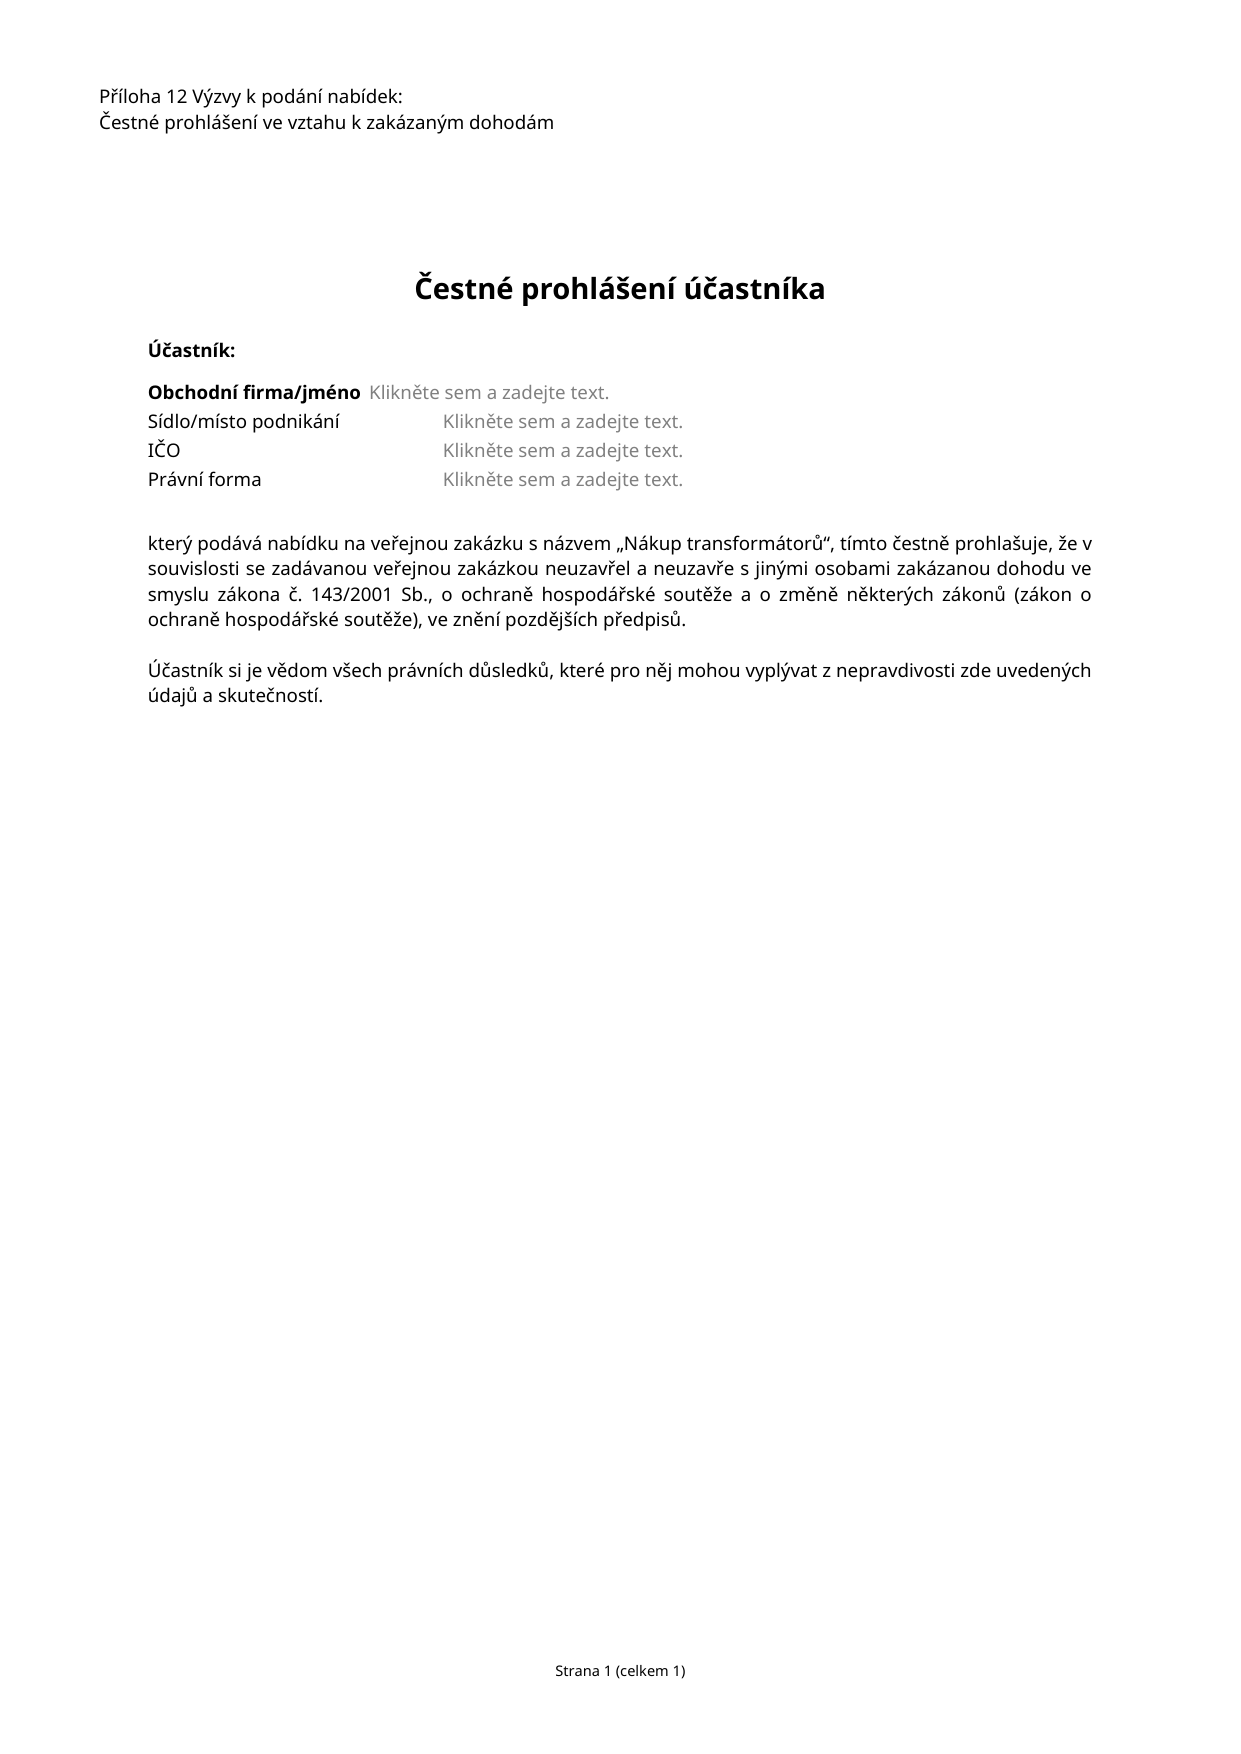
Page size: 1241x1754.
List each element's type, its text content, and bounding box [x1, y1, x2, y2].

title Čestné prohlášení účastníka [148, 268, 1093, 308]
text Právní forma [148, 463, 1093, 492]
text Obchodní firma/jméno [148, 376, 1093, 405]
text IČO [148, 434, 1093, 463]
text Účastník si je vědom všech právních důsledků, které pro něj mohou vyplývat z nepravdivosti zde uvedených údajů a skutečností. [148, 657, 1093, 708]
text který podává nabídku na veřejnou zakázku s názvem „Nákup transformátorů“, tímto čestně prohlašuje, že v souvislosti se zadávanou veřejnou zakázkou neuzavřel a neuzavře s jinými osobami zakázanou dohodu ve smyslu zákona č. 143/2001 Sb., o ochraně hospodářské soutěže a o změně některých zákonů (zákon o ochraně hospodářské soutěže), ve znění pozdějších předpisů. [148, 530, 1093, 632]
text Účastník: [148, 333, 1093, 364]
text Sídlo/místo podnikání [148, 405, 1093, 434]
